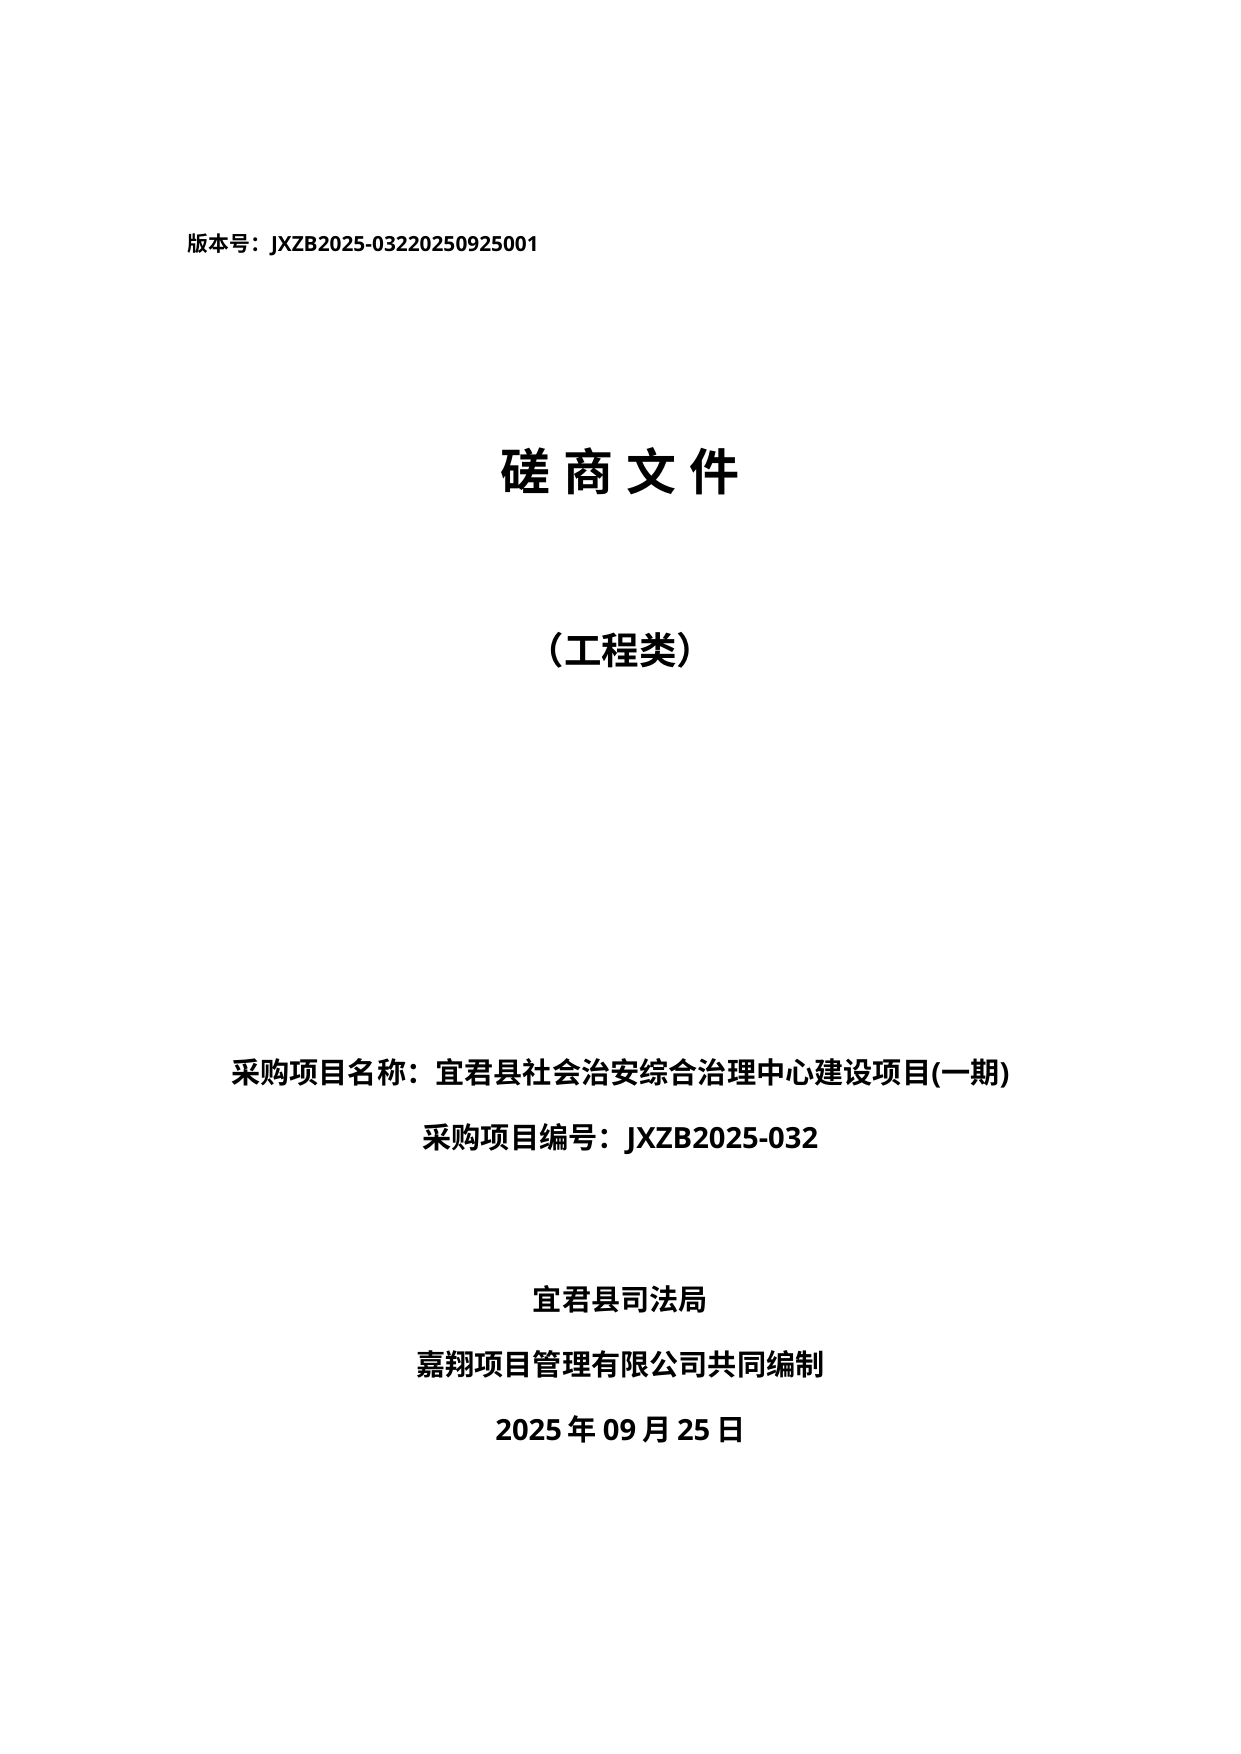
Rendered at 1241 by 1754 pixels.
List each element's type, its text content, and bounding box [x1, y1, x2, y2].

text 采购项目名称：宜君县社会治安综合治理中心建设项目(一期) [187, 1039, 1053, 1104]
text 2025年09月25日 [187, 1397, 1053, 1462]
text 宜君县司法局 [187, 1267, 1053, 1332]
text 版本号：JXZB2025-03220250925001 [187, 227, 1053, 422]
text 采购项目编号：JXZB2025-032 [187, 1104, 1053, 1267]
text 嘉翔项目管理有限公司共同编制 [187, 1332, 1053, 1397]
text （工程类） [187, 617, 1053, 1039]
text 磋 商 文 件 [187, 422, 1053, 617]
